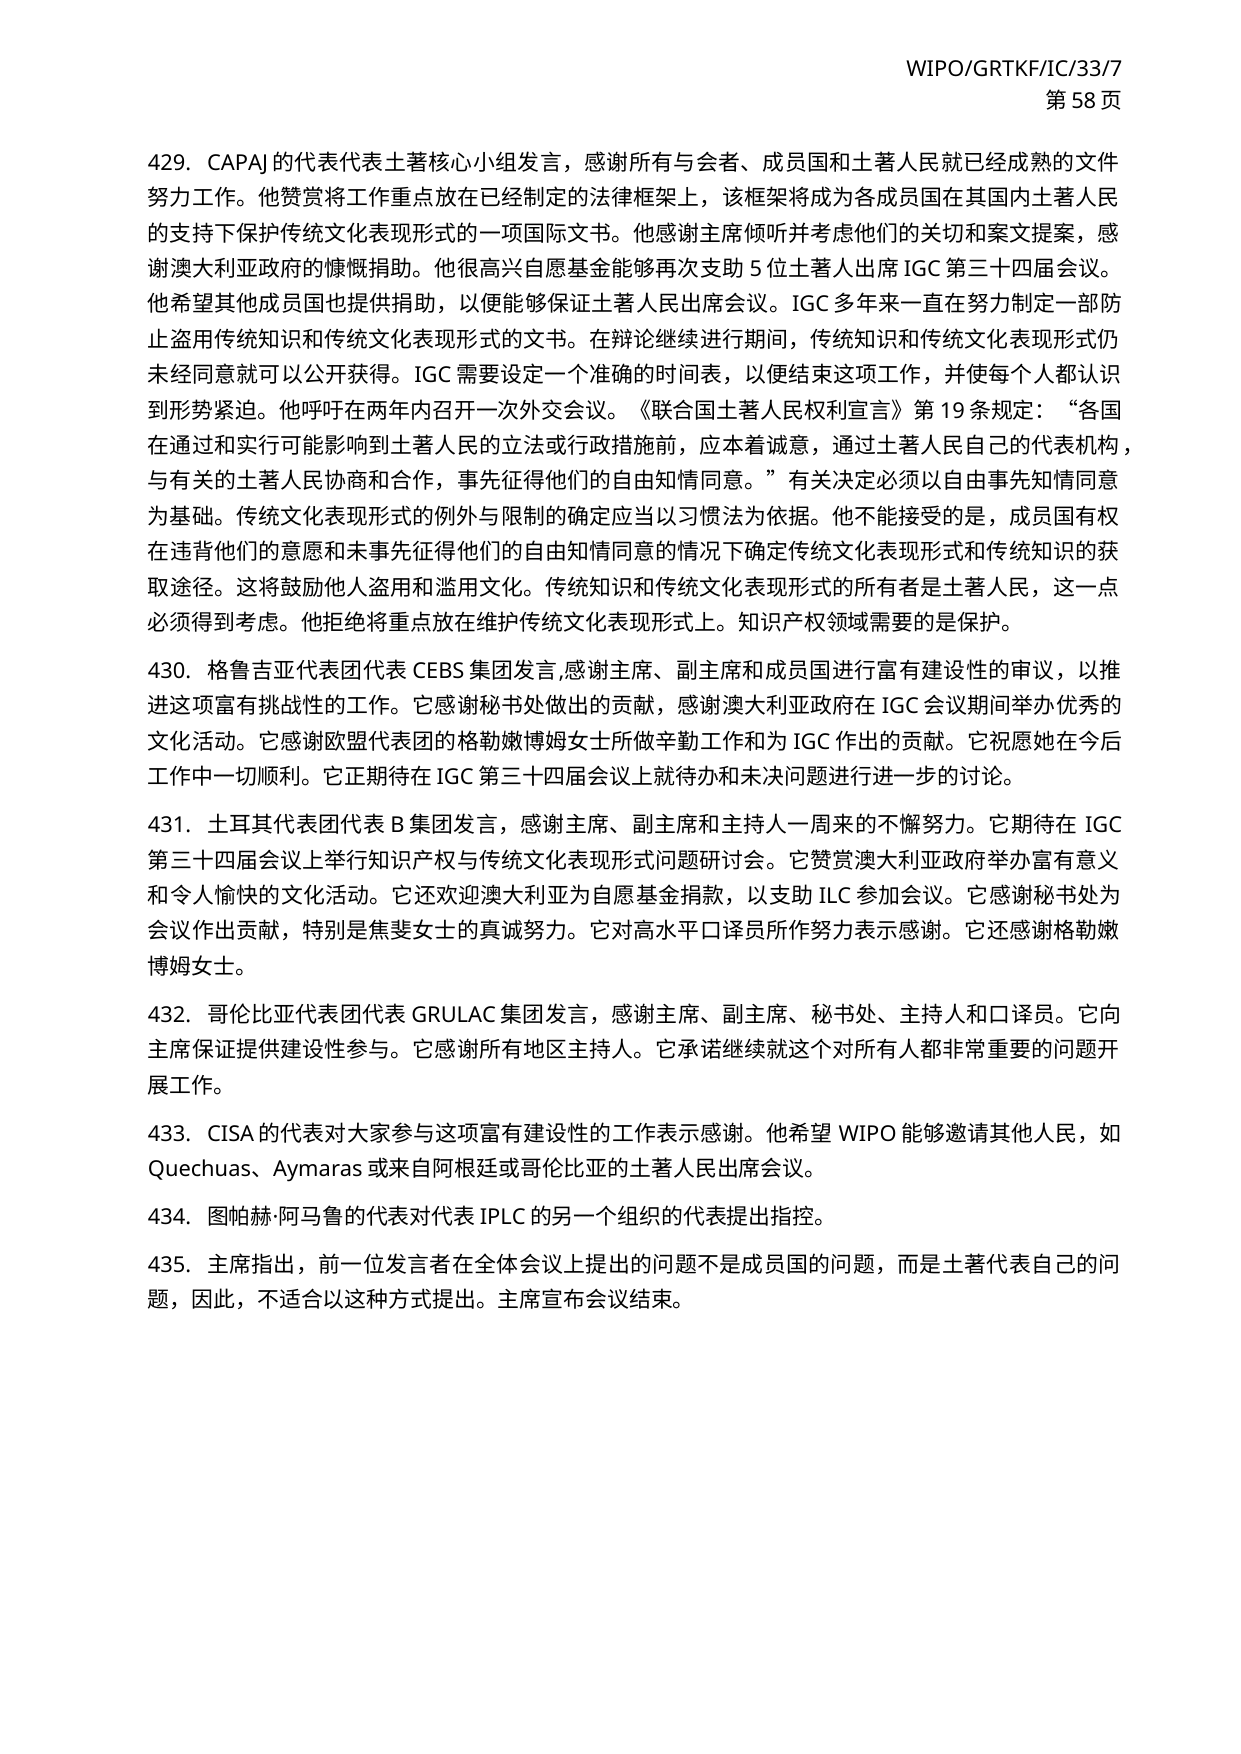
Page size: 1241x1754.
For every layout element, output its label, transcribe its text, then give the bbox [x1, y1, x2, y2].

list CAPAJ的代表代表土著核心小组发言，感谢所有与会者、成员国和土著人民就已经成熟的文件努力工作。他赞赏将工作重点放在已经制定的法律框架上，该框架将成为各成员国在其国内土著人民的支持下保护传统文化表现形式的一项国际文书。他感谢主席倾听并考虑他们的关切和案文提案，感谢澳大利亚政府的慷慨捐助。他很高兴自愿基金能够再次支助5位土著人出席IGC第三十四届会议。他希望其他成员国也提供捐助，以便能够保证土著人民出席会议。IGC多年来一直在努力制定一部防止盗用传统知识和传统文化表现形式的文书。在辩论继续进行期间，传统知识和传统文化表现形式仍未经同意就可以公开获得。IGC需要设定一个准确的时间表，以便结束这项工作，并使每个人都认识到形势紧迫。他呼吁在两年内召开一次外交会议。《联合国土著人民权利宣言》第19条规定：“各国在通过和实行可能影响到土著人民的立法或行政措施前，应本着诚意，通过土著人民自己的代表机构，与有关的土著人民协商和合作，事先征得他们的自由知情同意。”有关决定必须以自由事先知情同意为基础。传统文化表现形式的例外与限制的确定应当以习惯法为依据。他不能接受的是，成员国有权在违背他们的意愿和未事先征得他们的自由知情同意的情况下确定传统文化表现形式和传统知识的获取途径。这将鼓励他人盗用和滥用文化。传统知识和传统文化表现形式的所有者是土著人民，这一点必须得到考虑。他拒绝将重点放在维护传统文化表现形式上。知识产权领域需要的是保护。 [148, 141, 1122, 637]
list 哥伦比亚代表团代表GRULAC集团发言，感谢主席、副主席、秘书处、主持人和口译员。它向主席保证提供建设性参与。它感谢所有地区主持人。它承诺继续就这个对所有人都非常重要的问题开展工作。 [148, 993, 1122, 1099]
list 土耳其代表团代表B集团发言，感谢主席、副主席和主持人一周来的不懈努力。它期待在IGC第三十四届会议上举行知识产权与传统文化表现形式问题研讨会。它赞赏澳大利亚政府举办富有意义和令人愉快的文化活动。它还欢迎澳大利亚为自愿基金捐款，以支助ILC参加会议。它感谢秘书处为会议作出贡献，特别是焦斐女士的真诚努力。它对高水平口译员所作努力表示感谢。它还感谢格勒嫩博姆女士。 [148, 803, 1122, 981]
list 主席指出，前一位发言者在全体会议上提出的问题不是成员国的问题，而是土著代表自己的问题，因此，不适合以这种方式提出。主席宣布会议结束。 [148, 1243, 1122, 1314]
list 格鲁吉亚代表团代表CEBS集团发言,感谢主席、副主席和成员国进行富有建设性的审议，以推进这项富有挑战性的工作。它感谢秘书处做出的贡献，感谢澳大利亚政府在IGC会议期间举办优秀的文化活动。它感谢欧盟代表团的格勒嫩博姆女士所做辛勤工作和为IGC作出的贡献。它祝愿她在今后工作中一切顺利。它正期待在IGC第三十四届会议上就待办和未决问题进行进一步的讨论。 [148, 649, 1122, 791]
list CISA的代表对大家参与这项富有建设性的工作表示感谢。他希望WIPO能够邀请其他人民，如Quechuas、Aymaras或来自阿根廷或哥伦比亚的土著人民出席会议。 [148, 1112, 1122, 1183]
list 图帕赫·阿马鲁的代表对代表IPLC的另一个组织的代表提出指控。 [148, 1195, 1122, 1231]
